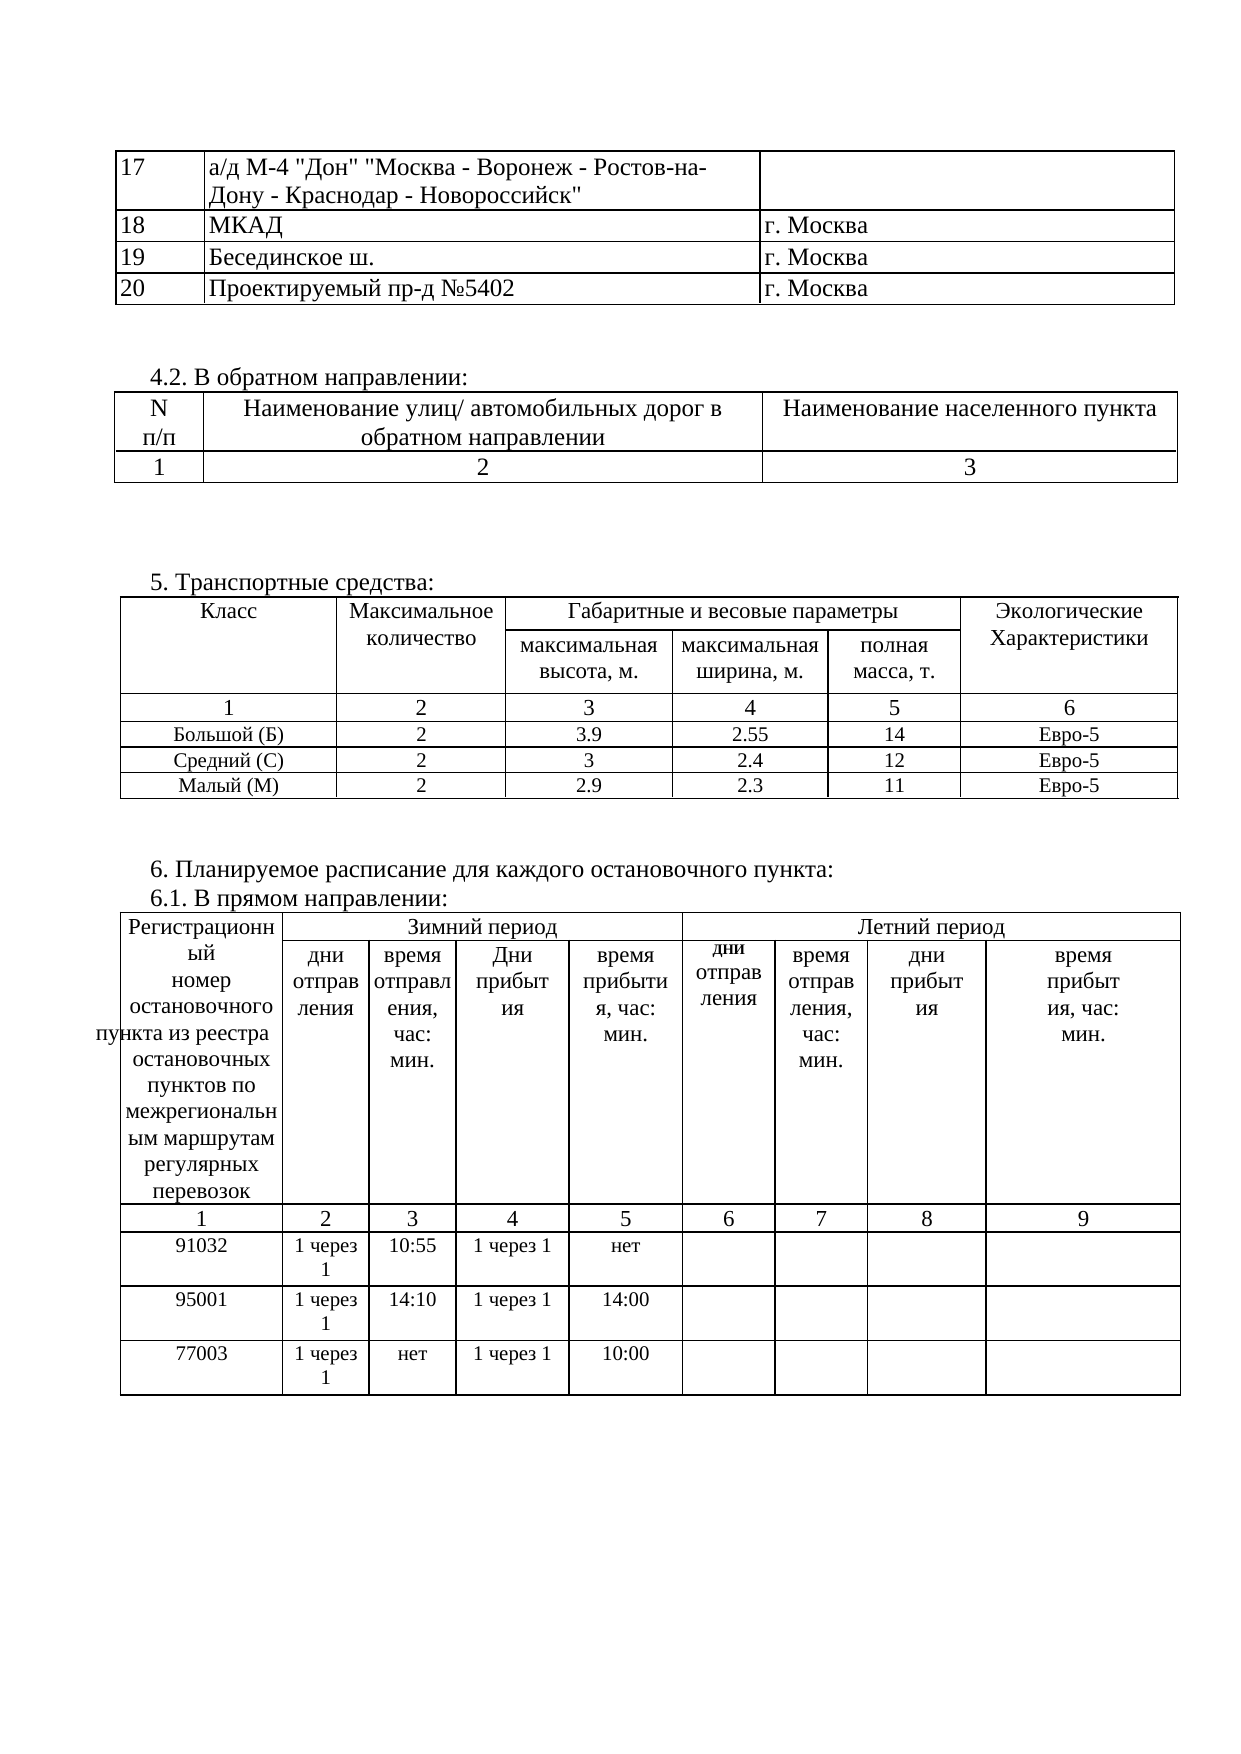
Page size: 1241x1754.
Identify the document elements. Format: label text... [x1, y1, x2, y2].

table_cell Средний (С) [121, 748, 336, 772]
table_cell 3.9 [506, 722, 672, 746]
table_cell [776, 1287, 867, 1340]
table_cell нет [570, 1233, 682, 1285]
table_cell время прибыти я, час: мин. [570, 941, 682, 1203]
table_header Летний период [683, 913, 1180, 939]
table_cell 8 [868, 1205, 985, 1231]
table_cell [776, 1341, 867, 1394]
table_cell 2.4 [673, 748, 827, 772]
table_cell 91032 [121, 1233, 282, 1285]
table_cell 3 [506, 748, 672, 772]
table_header Максимальное количество [337, 598, 505, 693]
table_cell 1 через 1 [283, 1233, 368, 1285]
table_cell 2 [337, 773, 505, 797]
text 6. Планируемое расписание для каждого остановочного пункта: [150, 854, 1090, 883]
table_cell 95001 [121, 1287, 282, 1340]
table_cell 2 [337, 694, 505, 721]
table_cell 2.9 [506, 773, 672, 797]
table_cell 1 через 1 [283, 1287, 368, 1340]
table_cell Дни прибыт ия [457, 941, 568, 1203]
table_cell 2.3 [673, 773, 827, 797]
table_cell Евро-5 [961, 722, 1177, 746]
table_cell 12 [829, 748, 960, 772]
table_cell максимальная высота, м. [506, 631, 672, 693]
table_cell 7 [776, 1205, 867, 1231]
table_cell 14:10 [370, 1287, 455, 1340]
table_cell [987, 1287, 1180, 1340]
table_cell 6 [961, 694, 1177, 721]
table_cell 1 через 1 [283, 1341, 368, 1394]
table_cell Проектируемый пр-д №5402 [205, 274, 759, 303]
table_header Зимний период [283, 913, 682, 939]
table_cell [683, 1233, 774, 1285]
table_cell 4 [457, 1205, 568, 1231]
table_cell 10:00 [570, 1341, 682, 1394]
table_cell дни отправ ления [283, 941, 368, 1203]
table_cell Малый (М) [121, 773, 336, 797]
table_cell максимальная ширина, м. [673, 631, 827, 693]
table_cell 4 [673, 694, 827, 721]
table_header Наименование населенного пункта [763, 393, 1177, 450]
table_cell Евро-5 [961, 748, 1177, 772]
table_cell ДНИ отправ ления [683, 941, 774, 1203]
table_cell 14:00 [570, 1287, 682, 1340]
table_cell время отправ ления, час: мин. [776, 941, 867, 1203]
table_cell Бесединское ш. [205, 242, 759, 272]
table_cell [683, 1341, 774, 1394]
table_cell 14 [829, 722, 960, 746]
table_cell 77003 [121, 1341, 282, 1394]
table_cell 18 [117, 211, 204, 241]
table_cell 19 [117, 242, 204, 272]
table_cell время прибыт ия, час: мин. [987, 941, 1180, 1203]
table_cell полная масса, т. [829, 631, 960, 693]
table_cell [868, 1233, 985, 1285]
table_cell 1 [121, 694, 336, 721]
table_cell [987, 1233, 1180, 1285]
table_cell МКАД [205, 211, 759, 241]
table_cell 5 [570, 1205, 682, 1231]
table_cell 2 [337, 748, 505, 772]
table_header Экологические Характеристики [961, 598, 1177, 693]
table_cell 5 [829, 694, 960, 721]
table_cell 2 [283, 1205, 368, 1231]
table_cell 1 [115, 451, 203, 482]
table_cell [761, 152, 1174, 209]
table_cell [987, 1341, 1180, 1394]
table_cell 20 [117, 274, 204, 303]
table_cell [868, 1341, 985, 1394]
table_cell [683, 1287, 774, 1340]
table_cell 3 [763, 450, 1177, 482]
table_cell [776, 1233, 867, 1285]
table_cell [868, 1287, 985, 1340]
table_header Регистрационный номер остановочного пункта из реестра остановочных пунктов по межрегиональным маршрутам регулярных перевозок [121, 913, 282, 1203]
table_cell 2 [204, 452, 762, 482]
table_cell 3 [506, 694, 672, 721]
table_cell а/д М-4 "Дон" "Москва - Воронеж - Ростов-на-Дону - Краснодар - Новороссийск" [205, 152, 759, 209]
table_cell 1 через 1 [457, 1233, 568, 1285]
table_header Класс [121, 598, 336, 693]
table_header Наименование улиц/ автомобильных дорог в обратном направлении [204, 393, 762, 450]
table_header N п/п [115, 393, 203, 450]
table_cell Большой (Б) [121, 722, 336, 746]
table_cell 2.55 [673, 722, 827, 746]
table_cell 6 [683, 1205, 774, 1231]
table_cell нет [370, 1341, 455, 1394]
table_cell г. Москва [761, 242, 1174, 272]
table_cell дни прибыт ия [868, 941, 985, 1203]
table_cell 2 [337, 722, 505, 746]
table_cell Евро-5 [961, 773, 1177, 797]
table_cell 17 [117, 152, 204, 209]
table_cell 1 [121, 1205, 282, 1231]
table_cell 10:55 [370, 1233, 455, 1285]
table_cell 1 через 1 [457, 1287, 568, 1340]
table_cell время отправл ения, час: мин. [370, 941, 455, 1203]
table_cell г. Москва [761, 211, 1174, 241]
table_cell 1 через 1 [457, 1341, 568, 1394]
table_cell 9 [987, 1205, 1180, 1231]
text 4.2. В обратном направлении: [150, 362, 1090, 391]
table_header Габаритные и весовые параметры [506, 598, 960, 629]
table_cell 3 [370, 1205, 455, 1231]
table_cell 11 [829, 773, 960, 797]
table_cell г. Москва [761, 274, 1174, 303]
text 5. Транспортные средства: [150, 567, 1090, 596]
text 6.1. В прямом направлении: [150, 883, 1090, 912]
